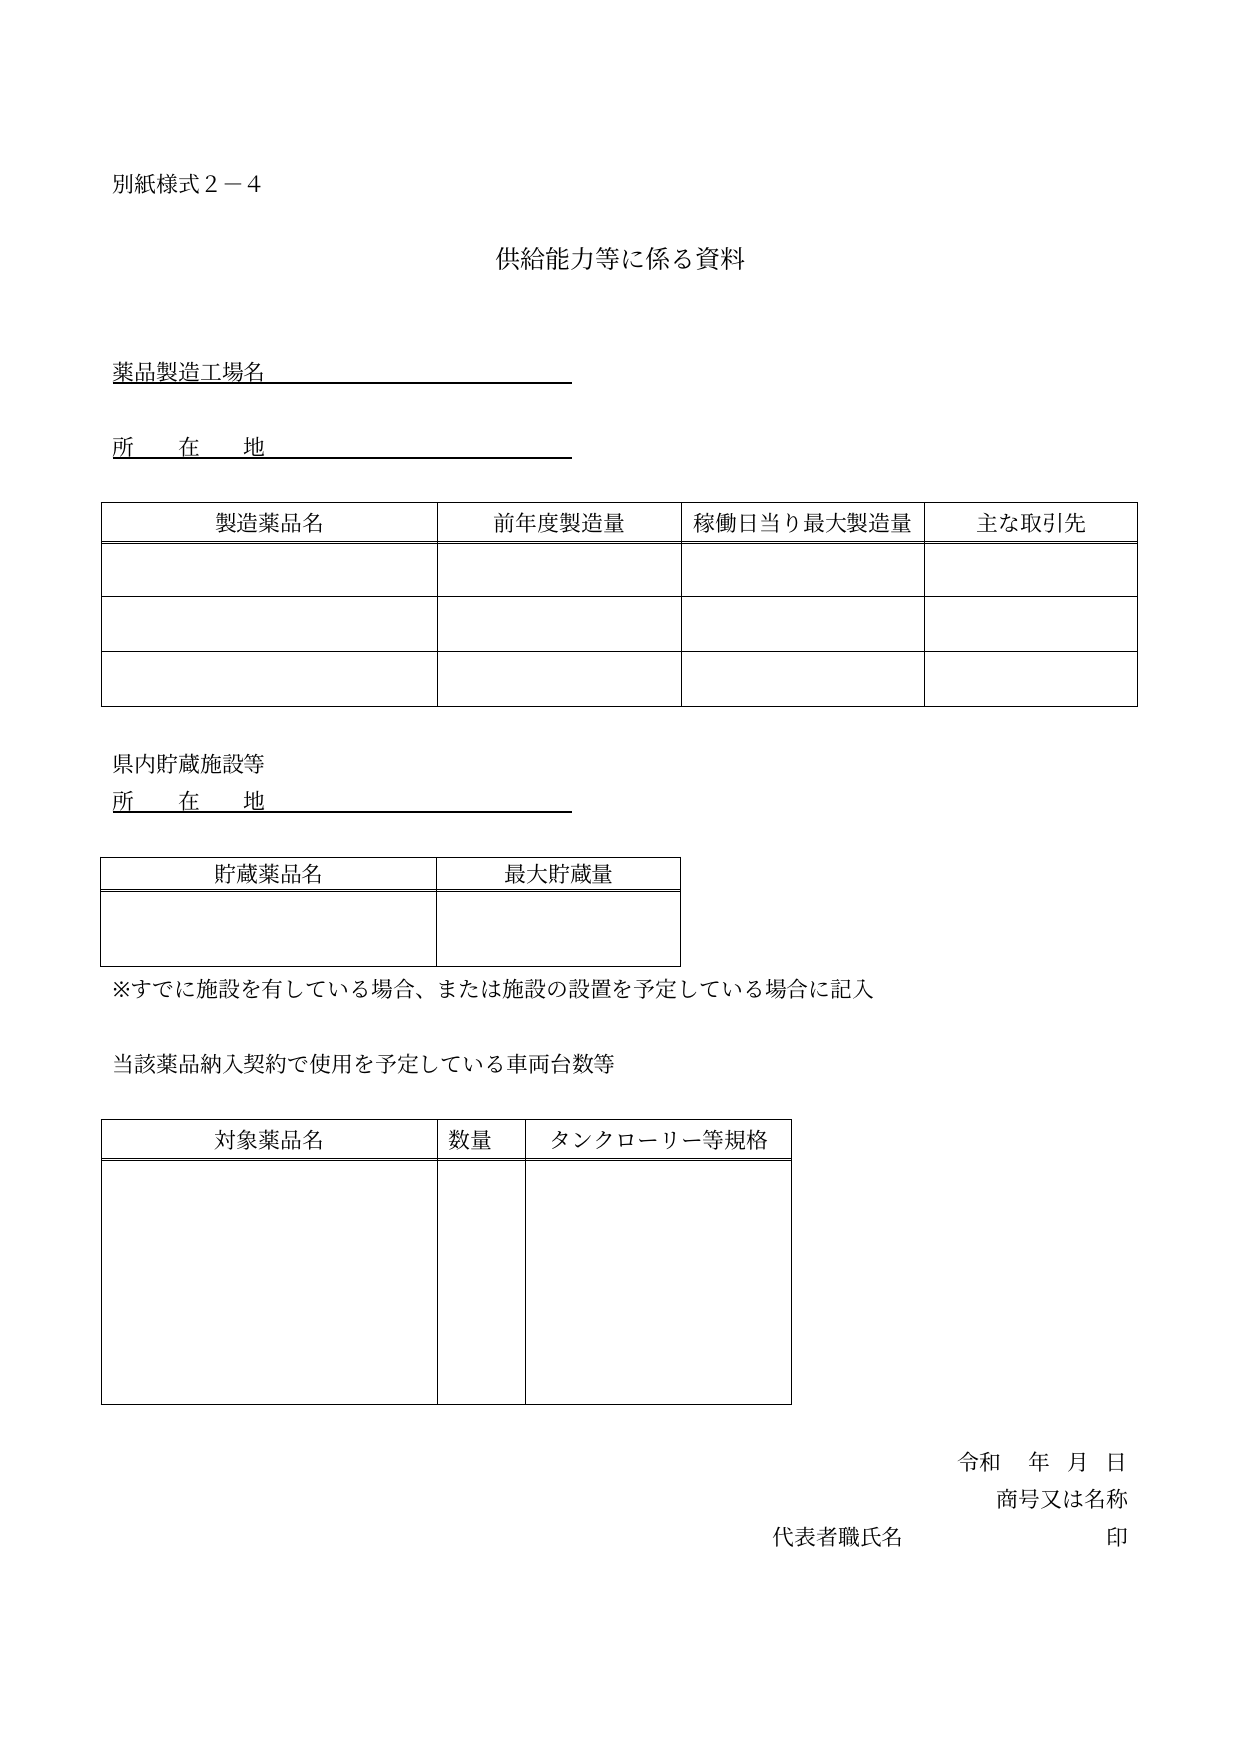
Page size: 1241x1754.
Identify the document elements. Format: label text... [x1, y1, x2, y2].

table_cell [102, 544, 437, 596]
table_header 前年度製造量 [438, 503, 681, 541]
text 所 在 地 [112, 427, 1128, 464]
text 代表者職氏名 印 [112, 1517, 1128, 1554]
table_cell [438, 652, 681, 706]
table_cell [682, 544, 924, 596]
table_header 主な取引先 [925, 503, 1137, 541]
table_cell [682, 597, 924, 651]
table_cell [438, 544, 681, 596]
table_header 製造薬品名 [102, 503, 437, 541]
table_header 最大貯蔵量 [437, 858, 680, 889]
table_cell [102, 1161, 437, 1403]
table_cell [682, 652, 924, 706]
table_cell [102, 652, 437, 706]
text ※すでに施設を有している場合、または施設の設置を予定している場合に記入 [112, 857, 1128, 1007]
table_cell [526, 1161, 791, 1403]
text 薬品製造工場名 [112, 352, 1128, 389]
table_cell [925, 652, 1137, 706]
table_header 稼働日当り最大製造量 [682, 503, 924, 541]
table_cell [437, 892, 680, 966]
table_header 対象薬品名 [102, 1120, 437, 1158]
table_cell [925, 597, 1137, 651]
table_cell [925, 544, 1137, 596]
table_header タンクローリー等規格 [526, 1120, 791, 1158]
table_header 数量 [438, 1120, 525, 1158]
text 令和 年 月 日 [112, 1442, 1128, 1479]
table_cell [438, 597, 681, 651]
text 供給能力等に係る資料 [112, 239, 1128, 277]
table_header 貯蔵薬品名 [101, 858, 436, 889]
text 商号又は名称 [112, 1479, 1128, 1517]
text 県内貯蔵施設等 [112, 744, 1128, 782]
table_cell [438, 1161, 525, 1403]
table_cell [101, 892, 436, 966]
text 所 在 地 [112, 782, 1128, 819]
text 当該薬品納入契約で使用を予定している車両台数等 [112, 1044, 1128, 1082]
table_cell [102, 597, 437, 651]
text 別紙様式２－４ [112, 164, 1128, 202]
